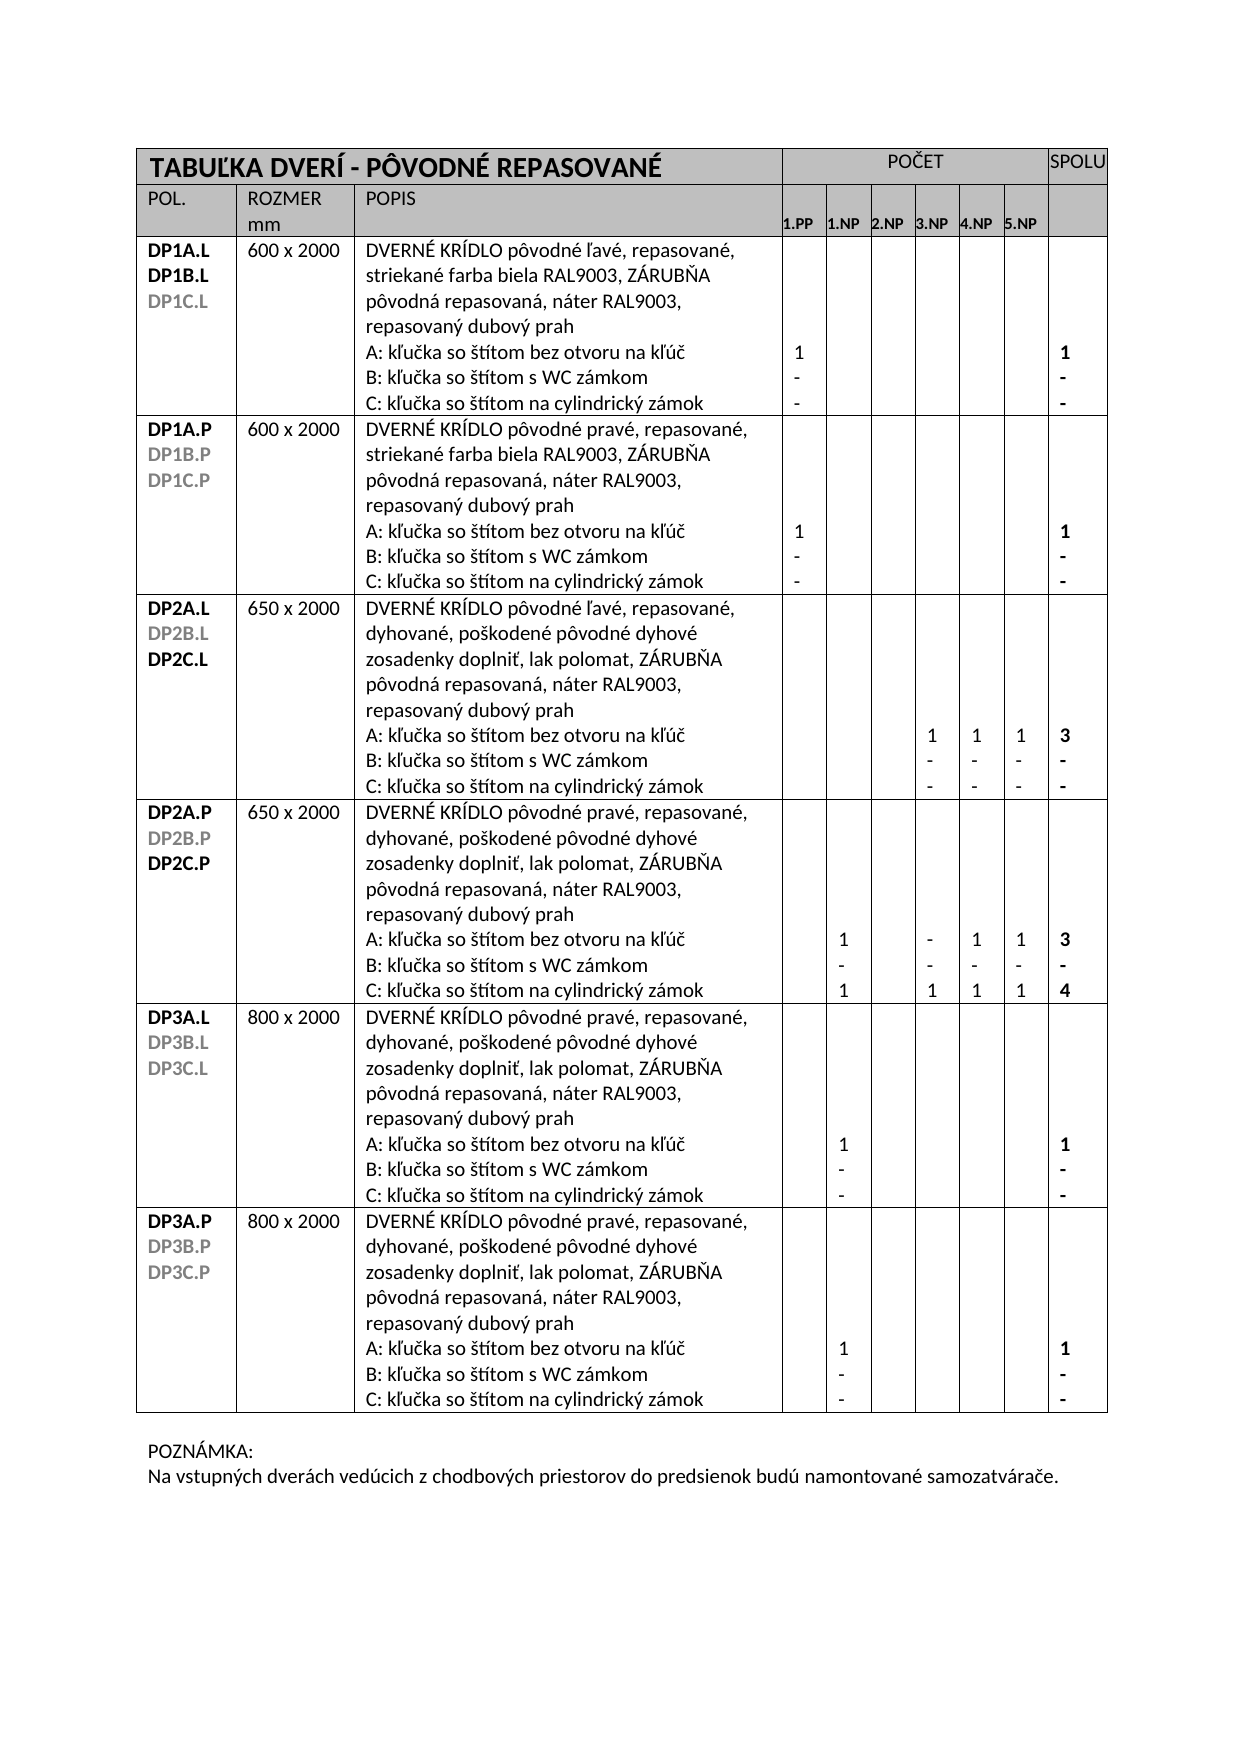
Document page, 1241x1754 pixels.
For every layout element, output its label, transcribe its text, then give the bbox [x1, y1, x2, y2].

table_cell 650 x 2000 [237, 595, 354, 798]
table_cell 600 x 2000 [237, 416, 354, 594]
table_cell DP3A.L DP3B.L DP3C.L [137, 1004, 236, 1207]
table_cell 1 - - [783, 237, 826, 415]
table_cell [960, 1208, 1004, 1412]
table_cell DP3A.P DP3B.P DP3C.P [137, 1208, 236, 1412]
table_cell 3 - 4 [1049, 800, 1107, 1003]
table_cell [872, 237, 915, 415]
table_cell [916, 1004, 959, 1207]
table_cell [960, 237, 1004, 415]
table_cell 1 - - [1005, 595, 1048, 798]
table_cell [872, 1004, 915, 1207]
table_cell [783, 1004, 826, 1207]
table_cell [872, 800, 915, 1003]
table_cell POL. [137, 185, 236, 236]
table_cell 1 - 1 [827, 800, 871, 1003]
table_cell DVERNÉ KRÍDLO pôvodné pravé, repasované, dyhované, poškodené pôvodné dyhové zosadenky doplniť, lak polomat, ZÁRUBŇA pôvodná repasovaná, náter RAL9003, repasovaný dubový prah A: kľučka so štítom bez otvoru na kľúč B: kľučka so štítom s WC zámkom C: kľučka so štítom na cylindrický zámok [355, 1004, 782, 1207]
table_cell 650 x 2000 [237, 800, 354, 1003]
table_cell 3.NP [916, 185, 959, 236]
table_cell DP1A.L DP1B.L DP1C.L [137, 237, 236, 415]
table_cell 4.NP [960, 185, 1004, 236]
table_cell 1 - 1 [960, 800, 1004, 1003]
text POZNÁMKA: [148, 1438, 1093, 1463]
table_cell 5.NP [1005, 185, 1048, 236]
table_cell [872, 1208, 915, 1412]
table_cell POPIS [355, 185, 782, 236]
table_cell 3 - - [1049, 595, 1107, 798]
table_cell [872, 416, 915, 594]
table_cell [827, 595, 871, 798]
table_cell DP2A.L DP2B.L DP2C.L [137, 595, 236, 798]
table_cell [827, 237, 871, 415]
table_cell DVERNÉ KRÍDLO pôvodné ľavé, repasované, striekané farba biela RAL9003, ZÁRUBŇA pôvodná repasovaná, náter RAL9003, repasovaný dubový prah A: kľučka so štítom bez otvoru na kľúč B: kľučka so štítom s WC zámkom C: kľučka so štítom na cylindrický zámok [355, 237, 782, 415]
table_cell - - 1 [916, 800, 959, 1003]
text Na vstupných dverách vedúcich z chodbových priestorov do predsienok budú namontované samozatvárače. [148, 1463, 1093, 1489]
table_cell [1005, 1004, 1048, 1207]
table_cell [1005, 237, 1048, 415]
table_cell [1005, 1208, 1048, 1412]
table_cell [1049, 185, 1107, 236]
table_cell 1 - - [1049, 1004, 1107, 1207]
table_cell 1 - - [960, 595, 1004, 798]
table_cell [960, 416, 1004, 594]
table_cell 1 - - [916, 595, 959, 798]
table_cell 800 x 2000 [237, 1208, 354, 1412]
table_cell DVERNÉ KRÍDLO pôvodné pravé, repasované, dyhované, poškodené pôvodné dyhové zosadenky doplniť, lak polomat, ZÁRUBŇA pôvodná repasovaná, náter RAL9003, repasovaný dubový prah A: kľučka so štítom bez otvoru na kľúč B: kľučka so štítom s WC zámkom C: kľučka so štítom na cylindrický zámok [355, 800, 782, 1003]
table_cell 1.PP [783, 185, 826, 236]
table_cell 1.NP [827, 185, 871, 236]
table_cell DP2A.P DP2B.P DP2C.P [137, 800, 236, 1003]
table_cell DVERNÉ KRÍDLO pôvodné pravé, repasované, striekané farba biela RAL9003, ZÁRUBŇA pôvodná repasovaná, náter RAL9003, repasovaný dubový prah A: kľučka so štítom bez otvoru na kľúč B: kľučka so štítom s WC zámkom C: kľučka so štítom na cylindrický zámok [355, 416, 782, 594]
table_cell [783, 1208, 826, 1412]
table_cell DVERNÉ KRÍDLO pôvodné ľavé, repasované, dyhované, poškodené pôvodné dyhové zosadenky doplniť, lak polomat, ZÁRUBŇA pôvodná repasovaná, náter RAL9003, repasovaný dubový prah A: kľučka so štítom bez otvoru na kľúč B: kľučka so štítom s WC zámkom C: kľučka so štítom na cylindrický zámok [355, 595, 782, 798]
table_cell DP1A.P DP1B.P DP1C.P [137, 416, 236, 594]
table_header TABUĽKA DVERÍ - PÔVODNÉ REPASOVANÉ [137, 149, 782, 184]
table_cell [916, 416, 959, 594]
table_header SPOLU [1049, 149, 1107, 184]
table_cell [783, 800, 826, 1003]
table_cell [916, 237, 959, 415]
table_cell [827, 416, 871, 594]
table_cell 1 - - [783, 416, 826, 594]
table_cell 1 - - [1049, 416, 1107, 594]
table_cell 1 - - [1049, 1208, 1107, 1412]
table_cell [916, 1208, 959, 1412]
table_cell 1 - - [827, 1004, 871, 1207]
table_cell [783, 595, 826, 798]
table_cell DVERNÉ KRÍDLO pôvodné pravé, repasované, dyhované, poškodené pôvodné dyhové zosadenky doplniť, lak polomat, ZÁRUBŇA pôvodná repasovaná, náter RAL9003, repasovaný dubový prah A: kľučka so štítom bez otvoru na kľúč B: kľučka so štítom s WC zámkom C: kľučka so štítom na cylindrický zámok [355, 1208, 782, 1412]
table_cell ROZMER mm [237, 185, 354, 236]
table_header POČET [783, 149, 1048, 184]
table_cell 1 - 1 [1005, 800, 1048, 1003]
table_cell [872, 595, 915, 798]
table_cell 800 x 2000 [237, 1004, 354, 1207]
table_cell 600 x 2000 [237, 237, 354, 415]
table_cell 2.NP [872, 185, 915, 236]
table_cell 1 - - [827, 1208, 871, 1412]
table_cell [960, 1004, 1004, 1207]
table_cell 1 - - [1049, 237, 1107, 415]
table_cell [1005, 416, 1048, 594]
